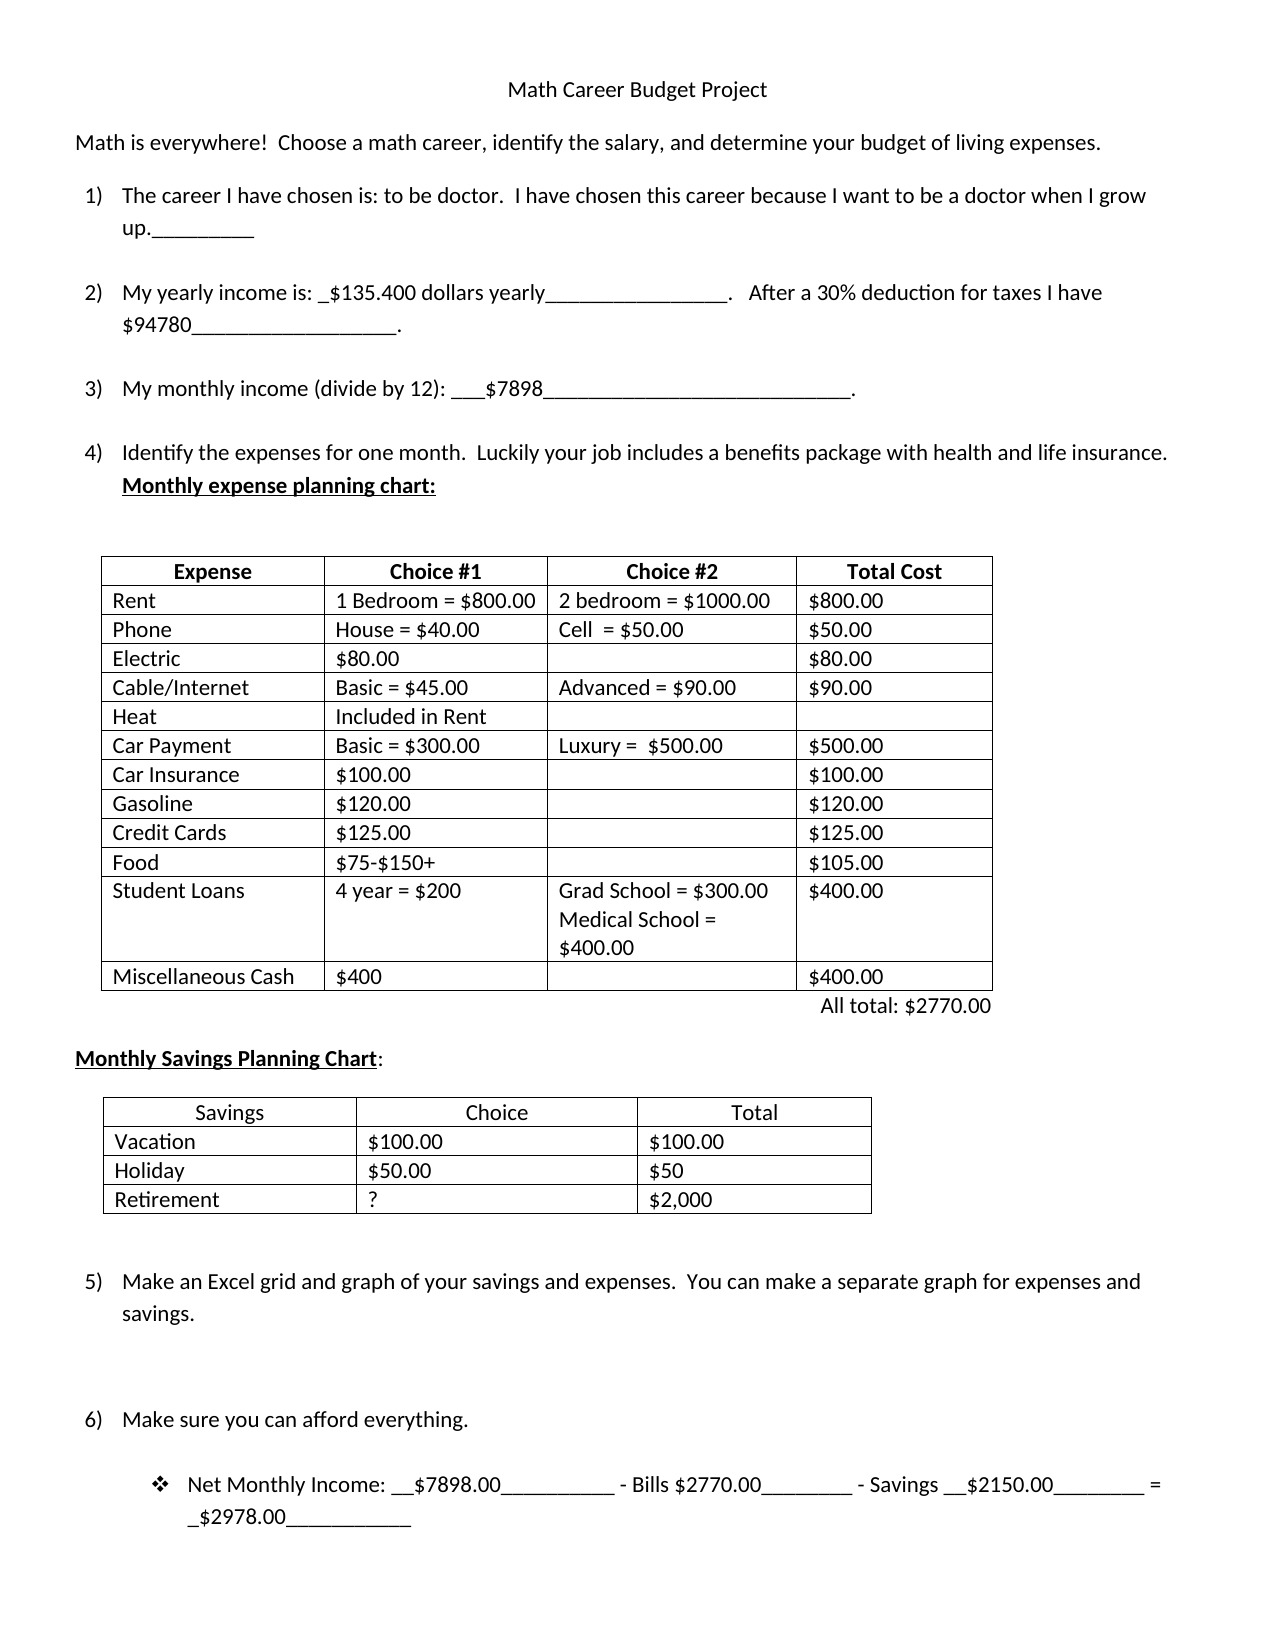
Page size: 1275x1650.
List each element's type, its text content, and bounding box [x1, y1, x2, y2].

table_cell Advanced = $90.00 [548, 673, 796, 701]
table_cell Heat [102, 702, 324, 730]
table_cell $100.00 [797, 760, 992, 788]
table_header Total [638, 1098, 871, 1126]
table_cell $80.00 [797, 644, 992, 672]
table_cell $125.00 [325, 819, 547, 847]
table_cell $2,000 [638, 1185, 871, 1213]
text Monthly Savings Planning Chart: [75, 1044, 1200, 1072]
text Math is everywhere! Choose a math career, identify the salary, and determine your budget of living expenses. [75, 128, 1200, 156]
table_header Choice #2 [548, 557, 796, 585]
table_header Expense [102, 557, 324, 585]
table_cell $120.00 [797, 790, 992, 817]
table_cell [548, 819, 796, 847]
table_cell $120.00 [325, 790, 547, 817]
table_cell Credit Cards [102, 819, 324, 847]
table_cell Phone [102, 615, 324, 643]
table_cell [548, 644, 796, 672]
table_cell Miscellaneous Cash [102, 962, 324, 990]
list Make sure you can afford everything. [84, 1405, 1200, 1433]
table_cell 1 Bedroom = $800.00 [325, 586, 547, 614]
table_cell $125.00 [797, 819, 992, 847]
table_cell $50.00 [797, 615, 992, 643]
table_cell [548, 790, 796, 817]
list My yearly income is: _$135.400 dollars yearly________________. After a 30% deduction for taxes I have $94780__________________. [84, 278, 1200, 338]
table_cell $75-$150+ [325, 848, 547, 876]
table_cell $400 [325, 962, 547, 990]
table_cell [548, 702, 796, 730]
table_cell Rent [102, 586, 324, 614]
table_cell $50 [638, 1156, 871, 1184]
table_cell Electric [102, 644, 324, 672]
table_cell 4 year = $200 [325, 877, 547, 961]
table_cell Gasoline [102, 790, 324, 817]
table_cell Vacation [104, 1127, 356, 1155]
table_cell $100.00 [357, 1127, 637, 1155]
table_cell ? [357, 1185, 637, 1213]
table_cell Basic = $300.00 [325, 731, 547, 759]
table_cell $500.00 [797, 731, 992, 759]
table_cell $400.00 [797, 962, 992, 990]
table_cell [548, 760, 796, 788]
table_cell Luxury = $500.00 [548, 731, 796, 759]
table_cell $100.00 [638, 1127, 871, 1155]
table_cell Food [102, 848, 324, 876]
table_cell House = $40.00 [325, 615, 547, 643]
table_cell [548, 962, 796, 990]
table_cell $800.00 [797, 586, 992, 614]
list Net Monthly Income: __$7898.00__________ - Bills $2770.00________ - Savings __$2150.00________ = _$2978.00___________ [150, 1470, 1200, 1530]
table_header Savings [104, 1098, 356, 1126]
table_cell Student Loans [102, 877, 324, 961]
table_cell Grad School = $300.00 Medical School = $400.00 [548, 877, 796, 961]
table_cell $105.00 [797, 848, 992, 876]
list The career I have chosen is: to be doctor. I have chosen this career because I want to be a doctor when I grow up._________ [84, 181, 1200, 241]
table_cell $50.00 [357, 1156, 637, 1184]
list Make an Excel grid and graph of your savings and expenses. You can make a separate graph for expenses and savings. [84, 1267, 1200, 1327]
table_cell Cable/Internet [102, 673, 324, 701]
text All total: $2770.00 [75, 991, 1200, 1019]
table_header Choice [357, 1098, 637, 1126]
table_cell Retirement [104, 1185, 356, 1213]
table_cell Included in Rent [325, 702, 547, 730]
table_header Total Cost [797, 557, 992, 585]
table_header Choice #1 [325, 557, 547, 585]
list My monthly income (divide by 12): ___$7898___________________________. [84, 374, 1200, 402]
table_cell $80.00 [325, 644, 547, 672]
table_cell Cell = $50.00 [548, 615, 796, 643]
table_cell $100.00 [325, 760, 547, 788]
table_cell 2 bedroom = $1000.00 [548, 586, 796, 614]
table_cell Car Insurance [102, 760, 324, 788]
table_cell [797, 702, 992, 730]
table_cell Holiday [104, 1156, 356, 1184]
table_cell $400.00 [797, 877, 992, 961]
text Math Career Budget Project [75, 75, 1200, 103]
table_cell [548, 848, 796, 876]
table_cell Basic = $45.00 [325, 673, 547, 701]
list Identify the expenses for one month. Luckily your job includes a benefits package with health and life insurance. Monthly expense planning chart: [84, 438, 1200, 499]
table_cell $90.00 [797, 673, 992, 701]
table_cell Car Payment [102, 731, 324, 759]
